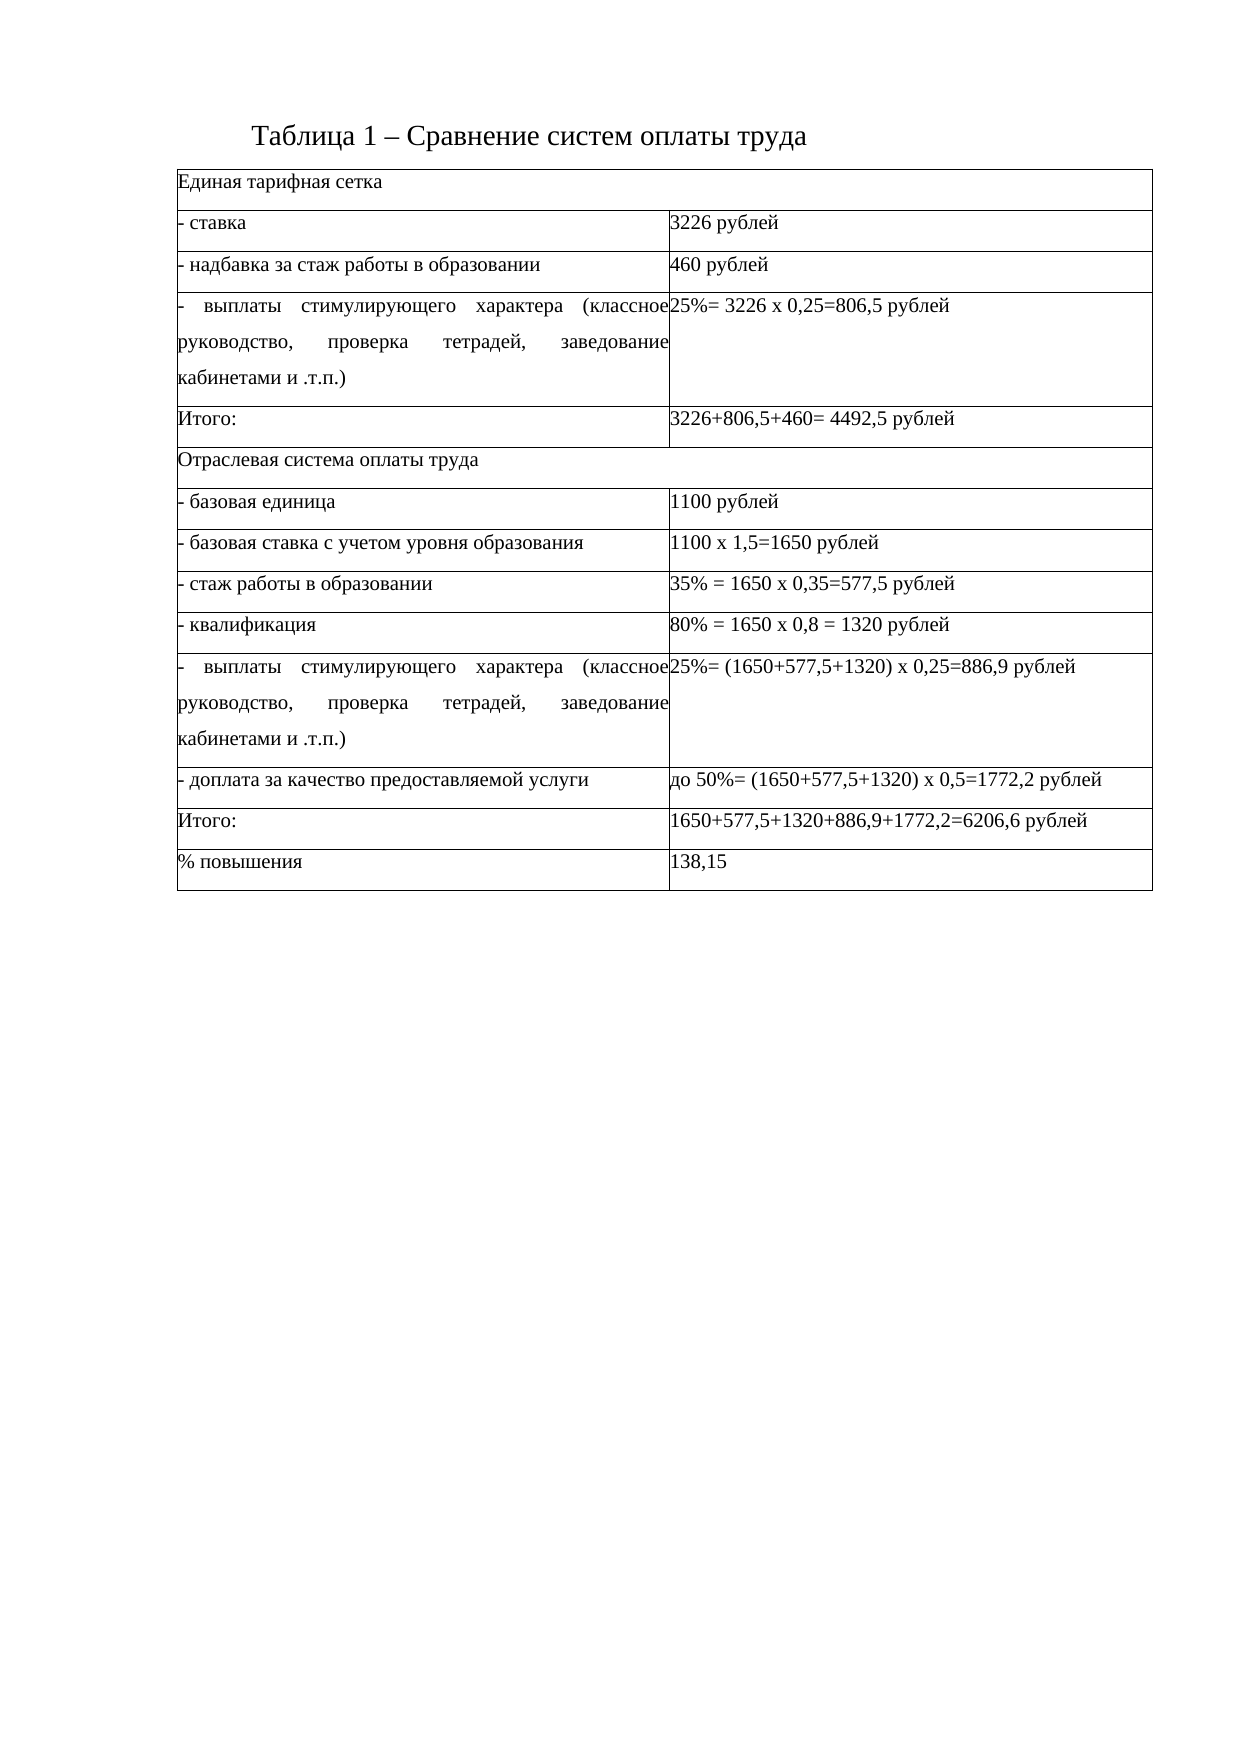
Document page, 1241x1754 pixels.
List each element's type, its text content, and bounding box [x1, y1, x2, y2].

table_cell до 50%= (1650+577,5+1320) х 0,5=1772,2 рублей [670, 768, 1152, 808]
table_cell 25%= (1650+577,5+1320) х 0,25=886,9 рублей [670, 654, 1152, 766]
table_cell - доплата за качество предоставляемой услуги [178, 768, 669, 808]
table_cell - базовая ставка с учетом уровня образования [178, 530, 669, 571]
table_cell - стаж работы в образовании [178, 572, 669, 612]
table_cell - квалификация [178, 613, 669, 653]
table_cell Отраслевая система оплаты труда [178, 448, 1152, 488]
table_cell % повышения [178, 850, 669, 890]
table_cell 1650+577,5+1320+886,9+1772,2=6206,6 рублей [670, 809, 1152, 849]
table_cell 138,15 [670, 850, 1152, 890]
table_cell 460 рублей [670, 252, 1152, 292]
table_cell 3226 рублей [670, 211, 1152, 251]
table_cell Итого: [178, 407, 669, 447]
table_cell 3226+806,5+460= 4492,5 рублей [670, 407, 1152, 447]
table_cell 1100 рублей [670, 489, 1152, 529]
table_cell - выплаты стимулирующего характера (классное руководство, проверка тетрадей, заведование кабинетами и .т.п.) [178, 293, 669, 406]
text Таблица 1 – Сравнение систем оплаты труда [177, 118, 1152, 152]
table_cell 35% = 1650 х 0,35=577,5 рублей [670, 572, 1152, 612]
table_cell - надбавка за стаж работы в образовании [178, 252, 669, 292]
table_cell 25%= 3226 х 0,25=806,5 рублей [670, 293, 1152, 406]
table_cell Итого: [178, 809, 669, 849]
table_cell 1100 х 1,5=1650 рублей [670, 530, 1152, 571]
table_header Единая тарифная сетка [178, 170, 1152, 210]
table_cell - выплаты стимулирующего характера (классное руководство, проверка тетрадей, заведование кабинетами и .т.п.) [178, 654, 669, 766]
table_cell - ставка [178, 211, 669, 251]
table_cell - базовая единица [178, 489, 669, 529]
table_cell 80% = 1650 х 0,8 = 1320 рублей [670, 613, 1152, 653]
